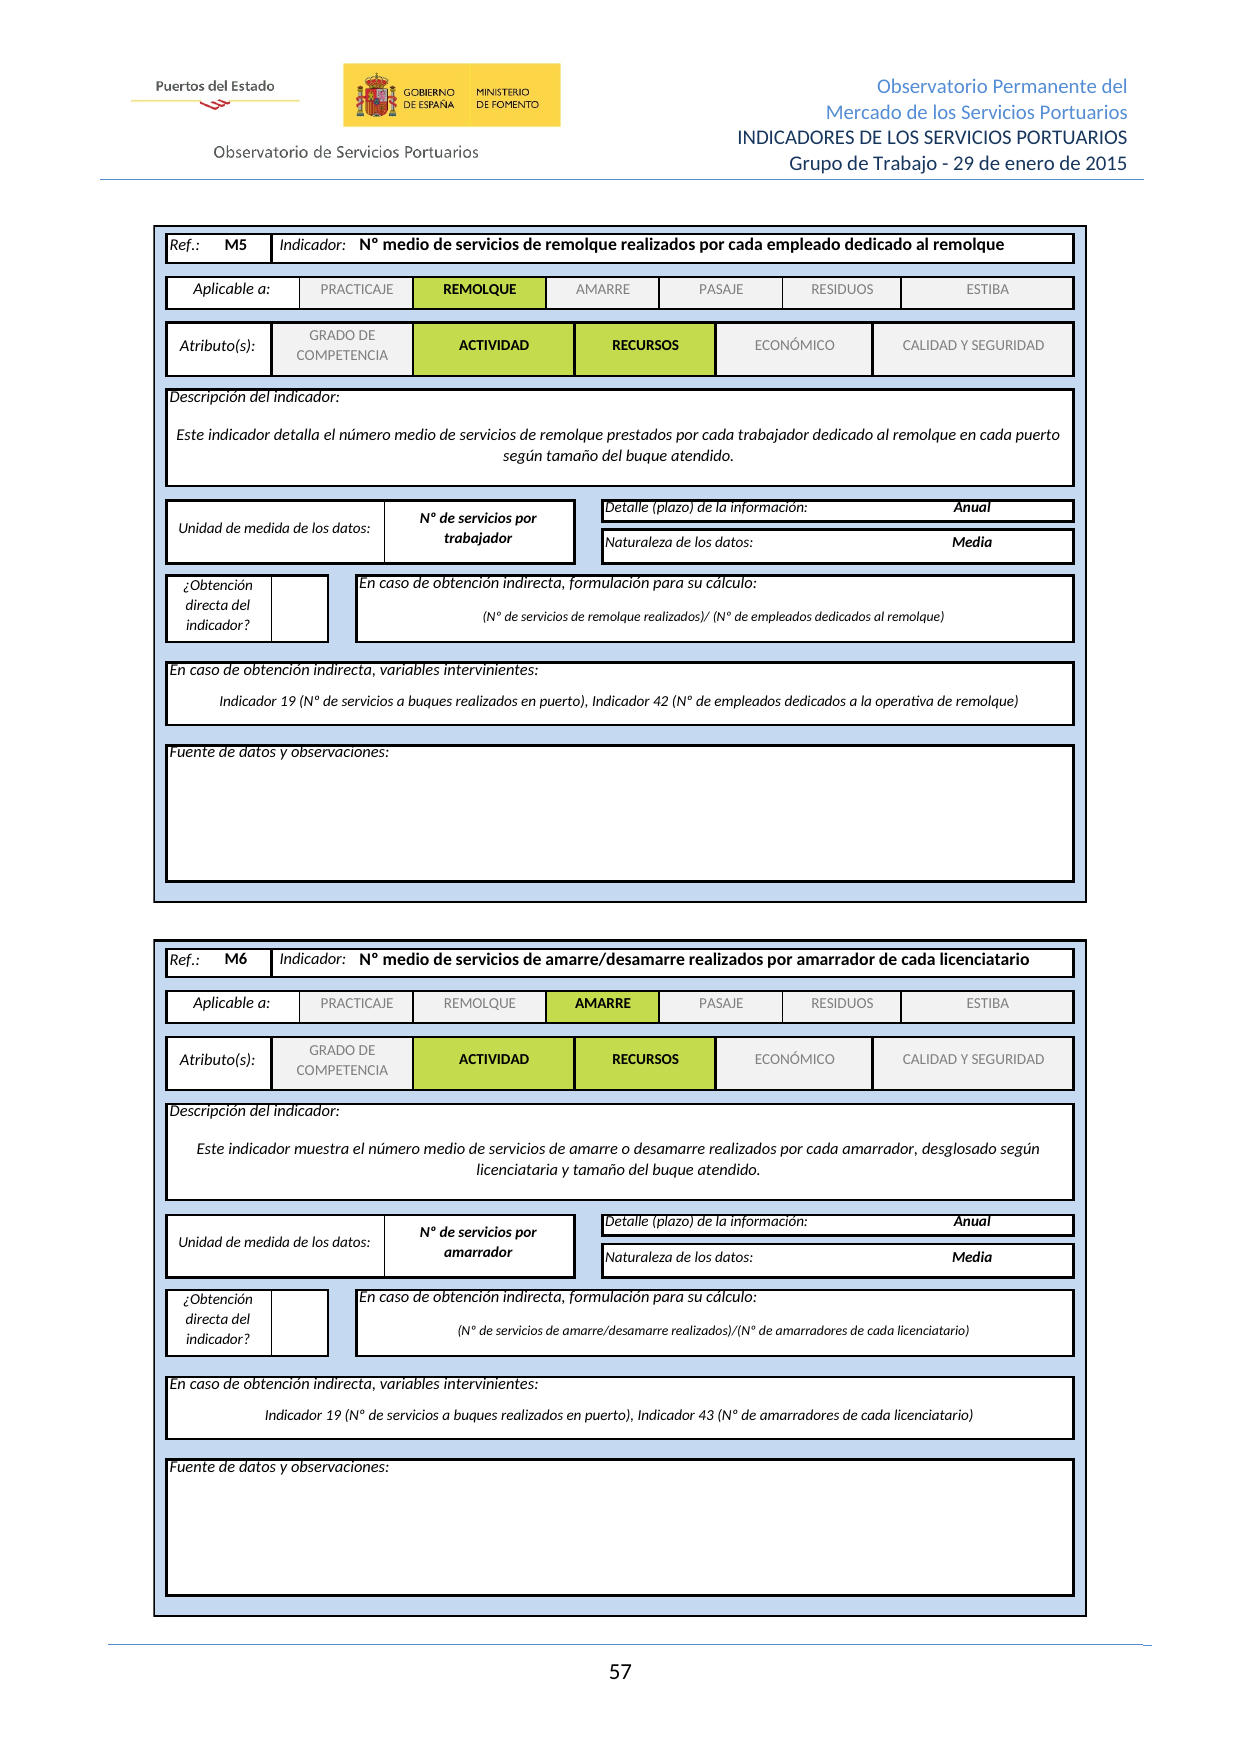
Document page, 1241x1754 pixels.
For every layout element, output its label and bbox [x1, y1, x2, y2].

picture [112, 46, 579, 164]
